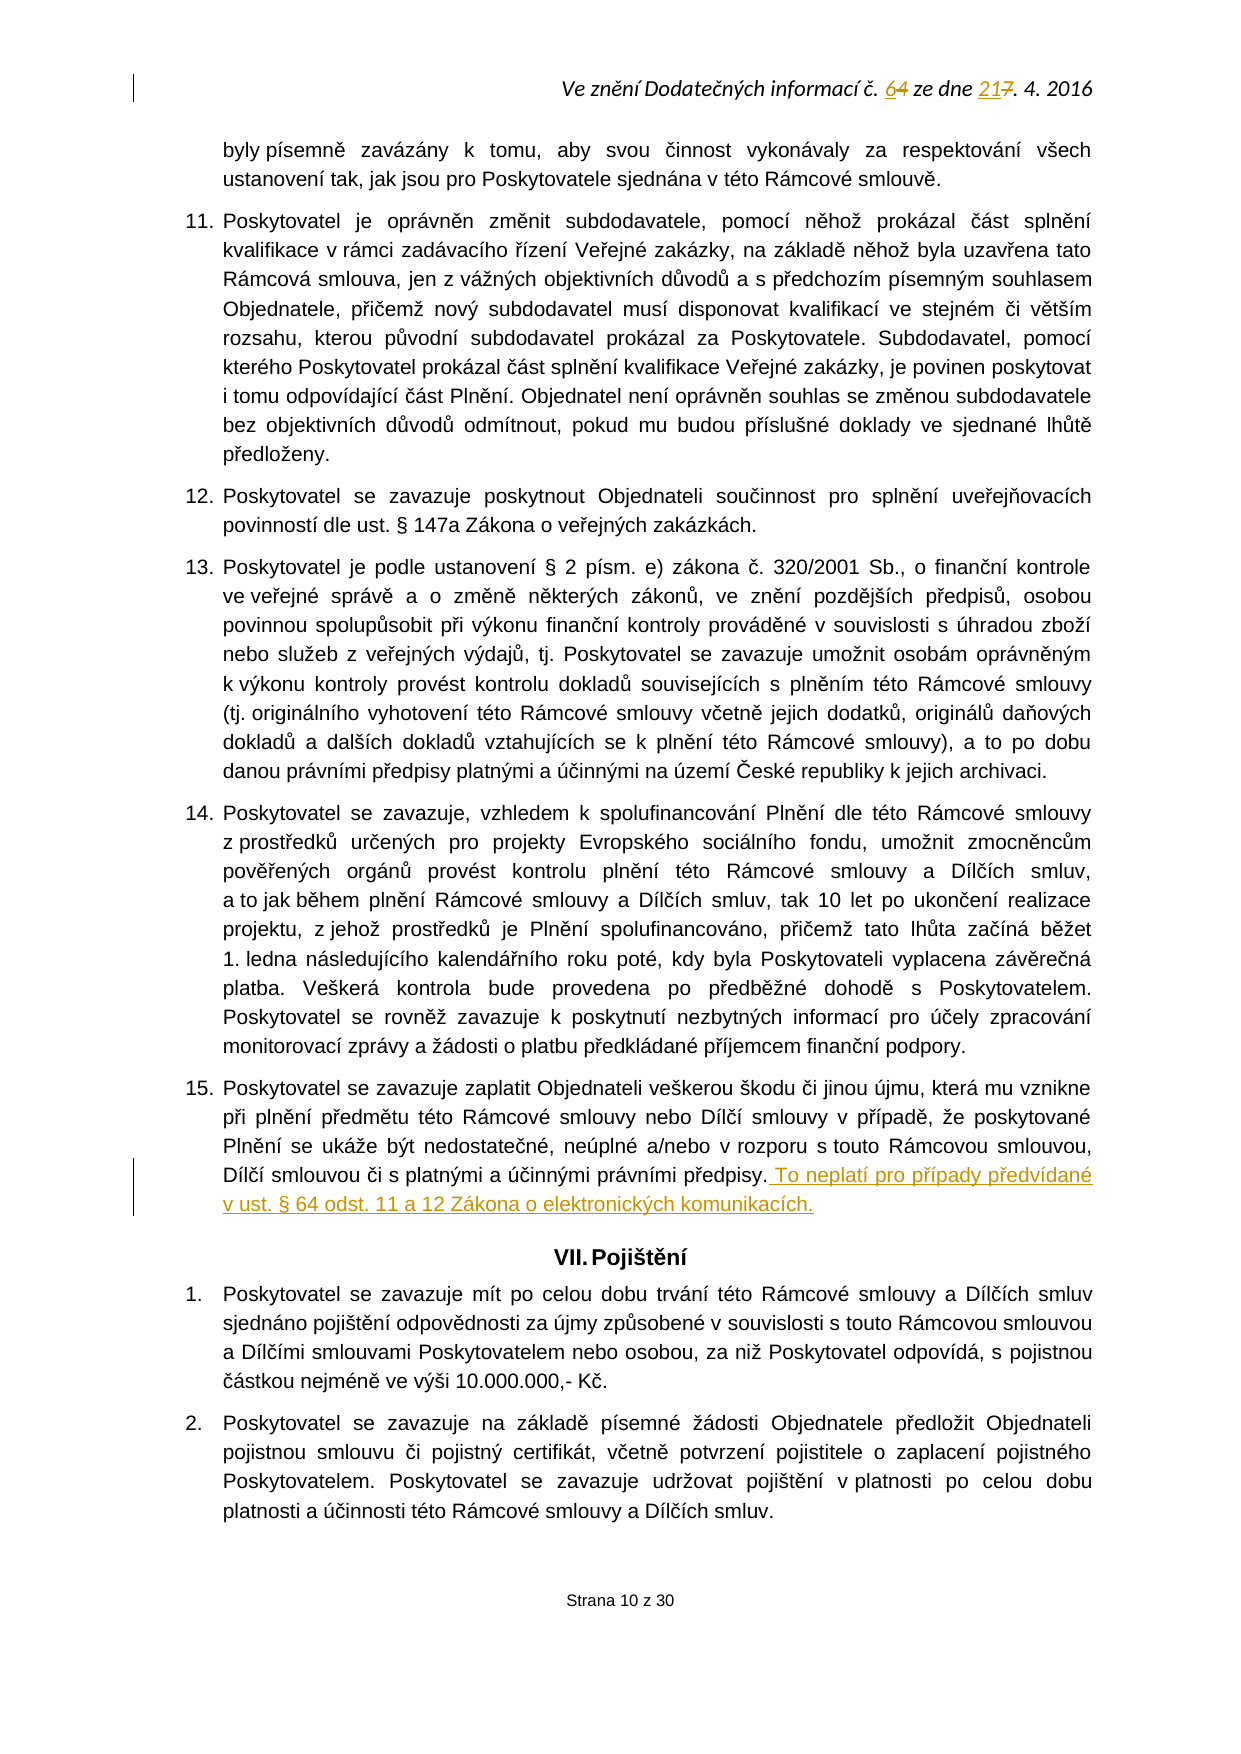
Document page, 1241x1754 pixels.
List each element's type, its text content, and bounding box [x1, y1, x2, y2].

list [185, 133, 1093, 191]
list Poskytovatel se zavazuje na základě písemné žádosti Objednatele předložit Objednateli pojistnou smlouvu či pojistný certifikát, včetně potvrzení pojistitele o zaplacení pojistného Poskytovatelem. Poskytovatel se zavazuje udržovat pojištění v platnosti po celou dobu platnosti a účinnosti této Rámcové smlouvy a Dílčích smluv. [185, 1406, 1093, 1522]
list Poskytovatel je podle ustanovení § 2 písm. e) zákona č. 320/2001 Sb., o finanční kontrole ve veřejné správě a o změně některých zákonů, ve znění pozdějších předpisů, osobou povinnou spolupůsobit při výkonu finanční kontroly prováděné v souvislosti s úhradou zboží nebo služeb z veřejných výdajů, tj. Poskytovatel se zavazuje umožnit osobám oprávněným k výkonu kontroly provést kontrolu dokladů souvisejících s plněním této Rámcové smlouvy (tj. originálního vyhotovení této Rámcové smlouvy včetně jejich dodatků, originálů daňových dokladů a dalších dokladů vztahujících se k plnění této Rámcové smlouvy), a to po dobu danou právními předpisy platnými a účinnými na území České republiky k jejich archivaci. [185, 549, 1093, 783]
list Pojištění [148, 1241, 1093, 1270]
list Poskytovatel se zavazuje, vzhledem k spolufinancování Plnění dle této Rámcové smlouvy z prostředků určených pro projekty Evropského sociálního fondu, umožnit zmocněncům pověřených orgánů provést kontrolu plnění této Rámcové smlouvy a Dílčích smluv, a to jak během plnění Rámcové smlouvy a Dílčích smluv, tak 10 let po ukončení realizace projektu, z jehož prostředků je Plnění spolufinancováno, přičemž tato lhůta začíná běžet 1. ledna následujícího kalendářního roku poté, kdy byla Poskytovateli vyplacena závěrečná platba. Veškerá kontrola bude provedena po předběžné dohodě s Poskytovatelem. Poskytovatel se rovněž zavazuje k poskytnutí nezbytných informací pro účely zpracování monitorovací zprávy a žádosti o platbu předkládané příjemcem finanční podpory. [185, 795, 1093, 1058]
list Poskytovatel se zavazuje mít po celou dobu trvání této Rámcové smlouvy a Dílčích smluv sjednáno pojištění odpovědnosti za újmy způsobené v souvislosti s touto Rámcovou smlouvou a Dílčími smlouvami Poskytovatelem nebo osobou, za niž Poskytovatel odpovídá, s pojistnou částkou nejméně ve výši 10.000.000,- Kč. [185, 1277, 1093, 1393]
list Poskytovatel se zavazuje zaplatit Objednateli veškerou škodu či jinou újmu, která mu vznikne při plnění předmětu této Rámcové smlouvy nebo Dílčí smlouvy v případě, že poskytované Plnění se ukáže být nedostatečné, neúplné a/nebo v rozporu s touto Rámcovou smlouvou, Dílčí smlouvou či s platnými a účinnými právními předpisy. [185, 1070, 1093, 1216]
list Poskytovatel se zavazuje poskytnout Objednateli součinnost pro splnění uveřejňovacích povinností dle ust. § 147a Zákona o veřejných zakázkách. [185, 479, 1093, 537]
list Poskytovatel je oprávněn změnit subdodavatele, pomocí něhož prokázal část splnění kvalifikace v rámci zadávacího řízení Veřejné zakázky, na základě něhož byla uzavřena tato Rámcová smlouva, jen z vážných objektivních důvodů a s předchozím písemným souhlasem Objednatele, přičemž nový subdodavatel musí disponovat kvalifikací ve stejném či větším rozsahu, kterou původní subdodavatel prokázal za Poskytovatele. Subdodavatel, pomocí kterého Poskytovatel prokázal část splnění kvalifikace Veřejné zakázky, je povinen poskytovat i tomu odpovídající část Plnění. Objednatel není oprávněn souhlas se změnou subdodavatele bez objektivních důvodů odmítnout, pokud mu budou příslušné doklady ve sjednané lhůtě předloženy. [185, 204, 1093, 466]
